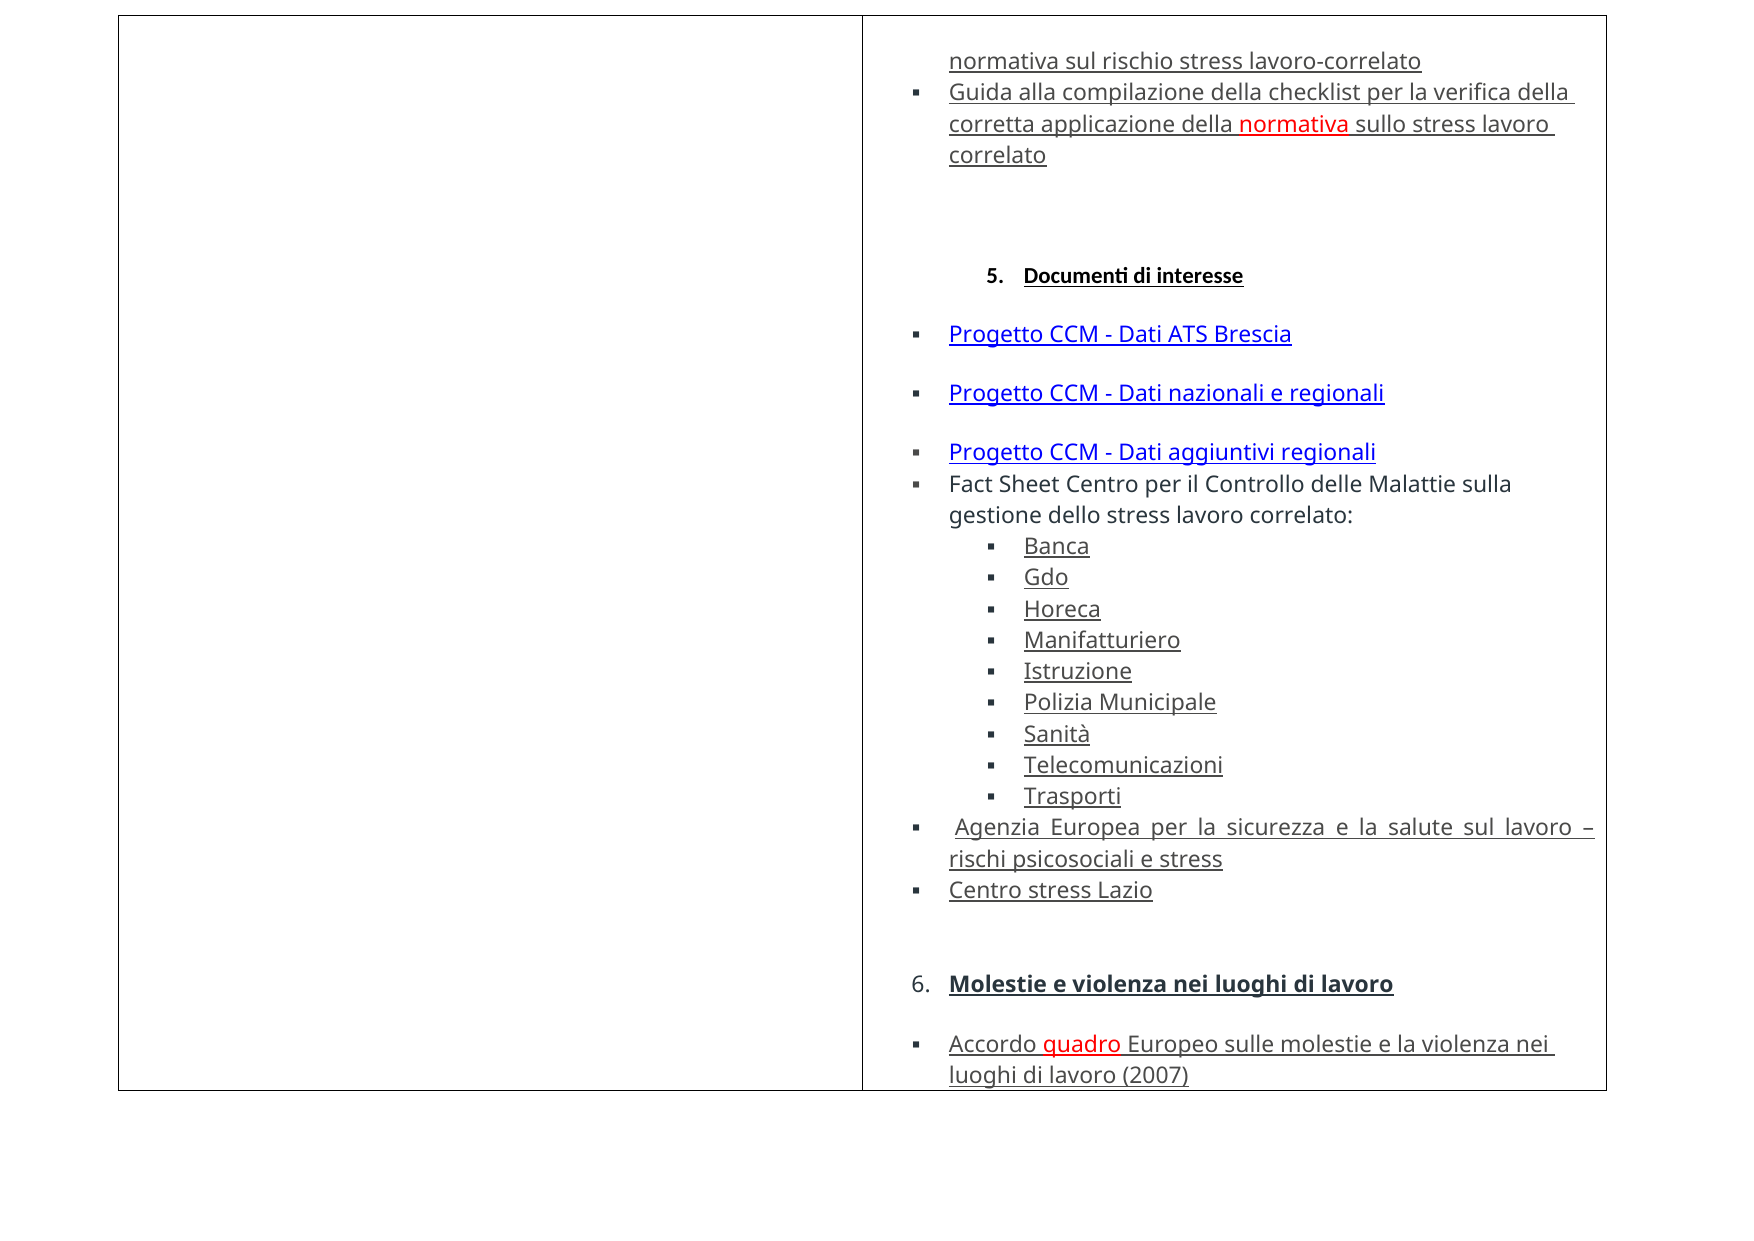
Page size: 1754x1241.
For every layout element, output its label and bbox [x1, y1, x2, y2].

table_header [863, 16, 1606, 1090]
table_header [119, 16, 862, 1090]
